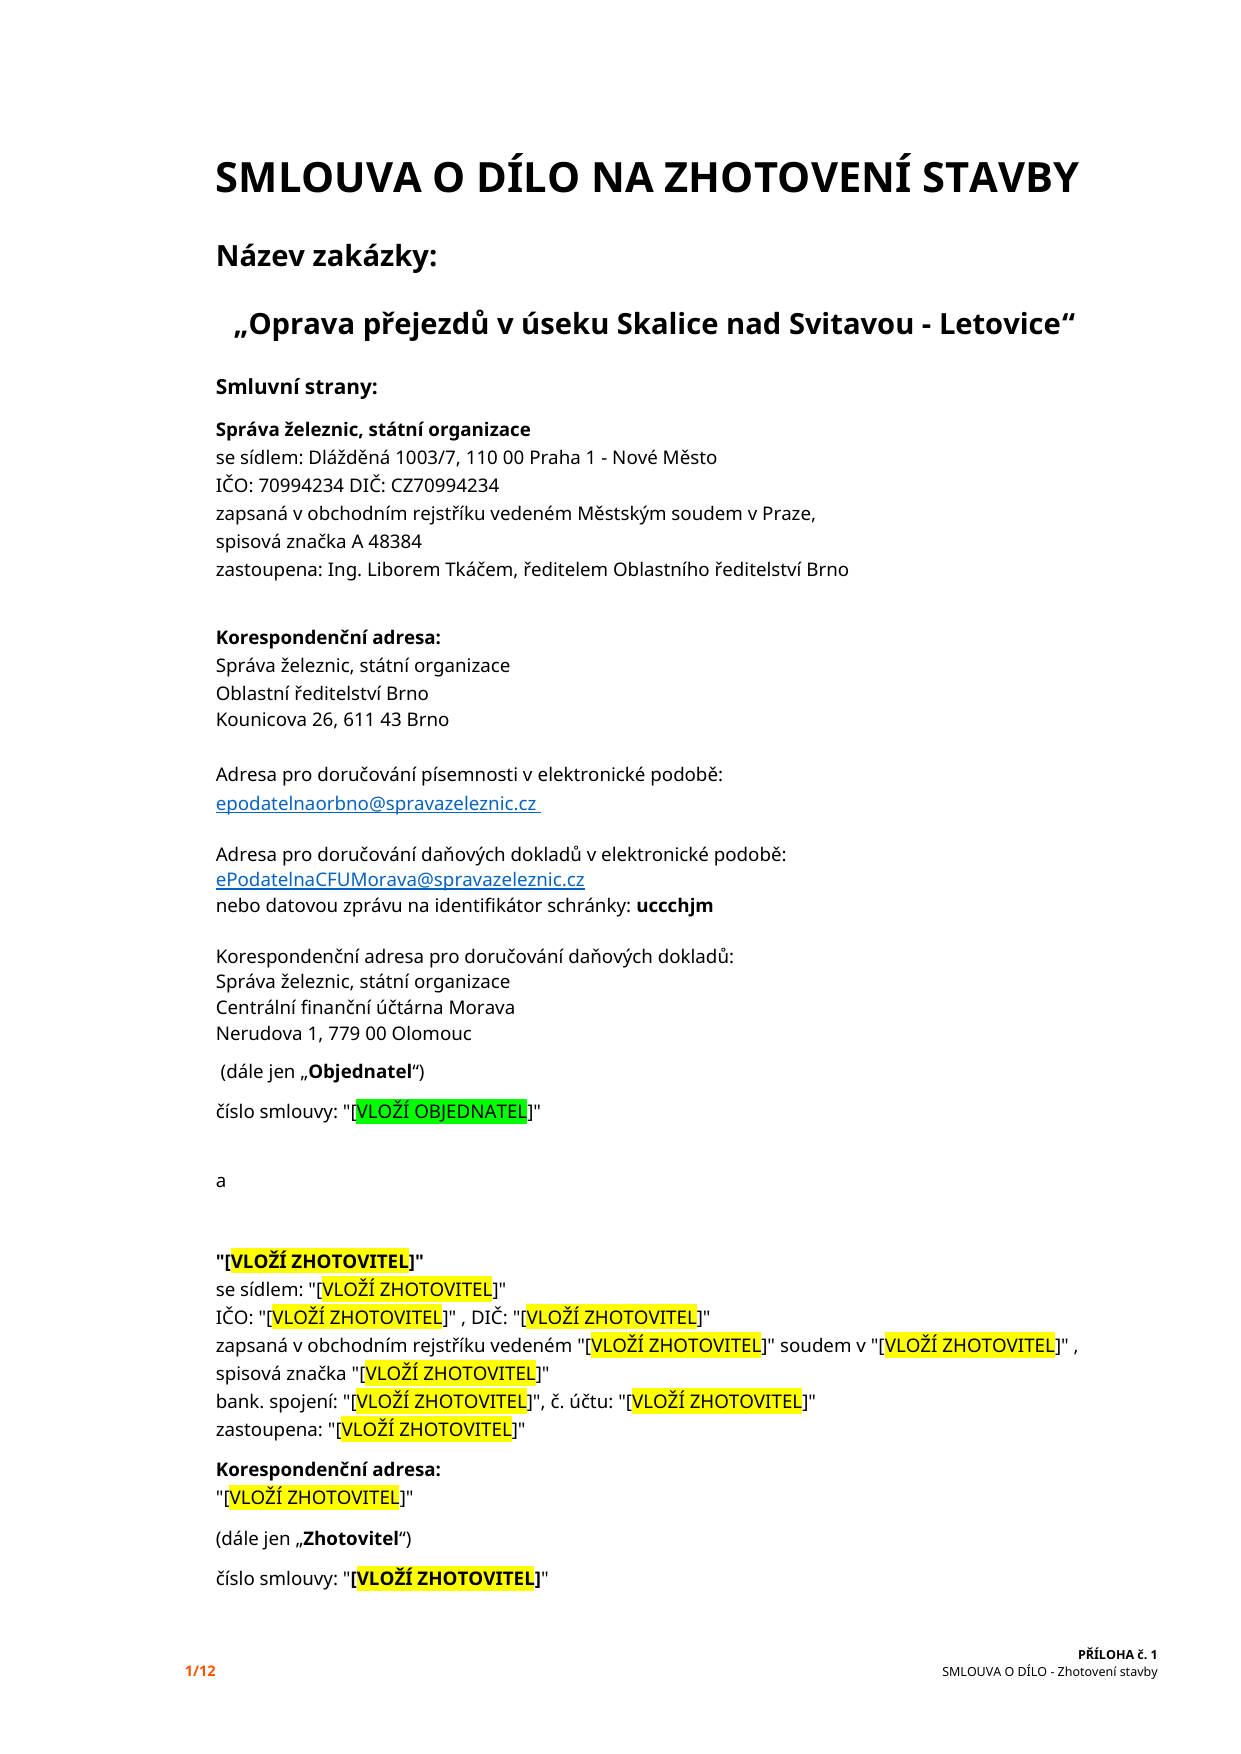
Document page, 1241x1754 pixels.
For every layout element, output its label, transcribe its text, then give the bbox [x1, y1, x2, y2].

text SMLOUVA O DÍLO NA ZHOTOVENÍ STAVBY [216, 147, 1093, 204]
text se sídlem: "[VLOŽÍ ZHOTOVITEL]" [216, 1276, 322, 1302]
text zapsaná v obchodním rejstříku vedeném "[VLOŽÍ ZHOTOVITEL]" soudem v "[VLOŽÍ ZHOTOVITEL]" , [216, 1332, 591, 1358]
text Správa železnic, státní organizace [216, 969, 1093, 994]
text Smluvní strany: [216, 372, 1093, 401]
text a [216, 1167, 1093, 1192]
text Správa železnic, státní organizace [216, 653, 1093, 678]
text zastoupena: Ing. Liborem Tkáčem, ředitelem Oblastního ředitelství Brno [216, 556, 1093, 582]
text se sídlem: "[VLOŽÍ ZHOTOVITEL]" [492, 1276, 1093, 1302]
text Korespondenční adresa pro doručování daňových dokladů: [216, 943, 1093, 969]
text IČO: 70994234 DIČ: CZ70994234 [216, 472, 1093, 497]
text Korespondenční adresa: [216, 1457, 1093, 1482]
text „Oprava přejezdů v úseku Skalice nad Svitavou - Letovice“ [216, 303, 1093, 343]
text číslo smlouvy: "[VLOŽÍ OBJEDNATEL]" [216, 1098, 1093, 1124]
text Korespondenční adresa: [216, 624, 1093, 650]
text Adresa pro doručování písemnosti v elektronické podobě: [216, 761, 1093, 786]
text číslo smlouvy: "[VLOŽÍ ZHOTOVITEL]" [216, 1566, 357, 1591]
text "[VLOŽÍ ZHOTOVITEL]" [409, 1248, 1093, 1273]
text spisová značka "[VLOŽÍ ZHOTOVITEL]" [536, 1360, 1093, 1386]
text číslo smlouvy: "[VLOŽÍ ZHOTOVITEL]" [534, 1566, 1093, 1591]
text zastoupena: "[VLOŽÍ ZHOTOVITEL]" [512, 1416, 1093, 1442]
text IČO: "[VLOŽÍ ZHOTOVITEL]" , DIČ: "[VLOŽÍ ZHOTOVITEL]" [697, 1304, 1093, 1329]
text Oblastní ředitelství Brno [216, 681, 1093, 706]
text Centrální finanční účtárna Morava [216, 994, 1093, 1020]
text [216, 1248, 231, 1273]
text (dále jen „Zhotovitel“) [216, 1525, 1093, 1551]
text zastoupena: "[VLOŽÍ ZHOTOVITEL]" [216, 1416, 341, 1442]
text "[VLOŽÍ ZHOTOVITEL]" [399, 1485, 1093, 1510]
text Kounicova 26, 611 43 Brno [216, 706, 1093, 732]
text (dále jen „Objednatel“) [216, 1058, 1093, 1083]
text se sídlem: Dlážděná 1003/7, 110 00 Praha 1 - Nové Město [216, 444, 1093, 469]
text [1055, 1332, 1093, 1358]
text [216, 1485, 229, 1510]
text spisová značka "[VLOŽÍ ZHOTOVITEL]" [216, 1360, 365, 1386]
text Nerudova 1, 779 00 Olomouc [216, 1020, 1093, 1045]
text zapsaná v obchodním rejstříku vedeném Městským soudem v Praze, [216, 500, 1093, 526]
text bank. spojení: "[VLOŽÍ ZHOTOVITEL]", č. účtu: "[VLOŽÍ ZHOTOVITEL]" [802, 1388, 1093, 1414]
text Název zakázky: [216, 235, 1093, 274]
text nebo datovou zprávu na identifikátor schránky: uccchjm [216, 892, 1093, 918]
text ePodatelnaCFUMorava@spravazeleznic.cz [216, 867, 1093, 892]
text epodatelnaorbno@spravazeleznic.cz [216, 790, 1093, 816]
text Adresa pro doručování daňových dokladů v elektronické podobě: [216, 841, 1093, 867]
text Správa železnic, státní organizace [216, 416, 1093, 441]
text spisová značka A 48384 [216, 528, 1093, 553]
